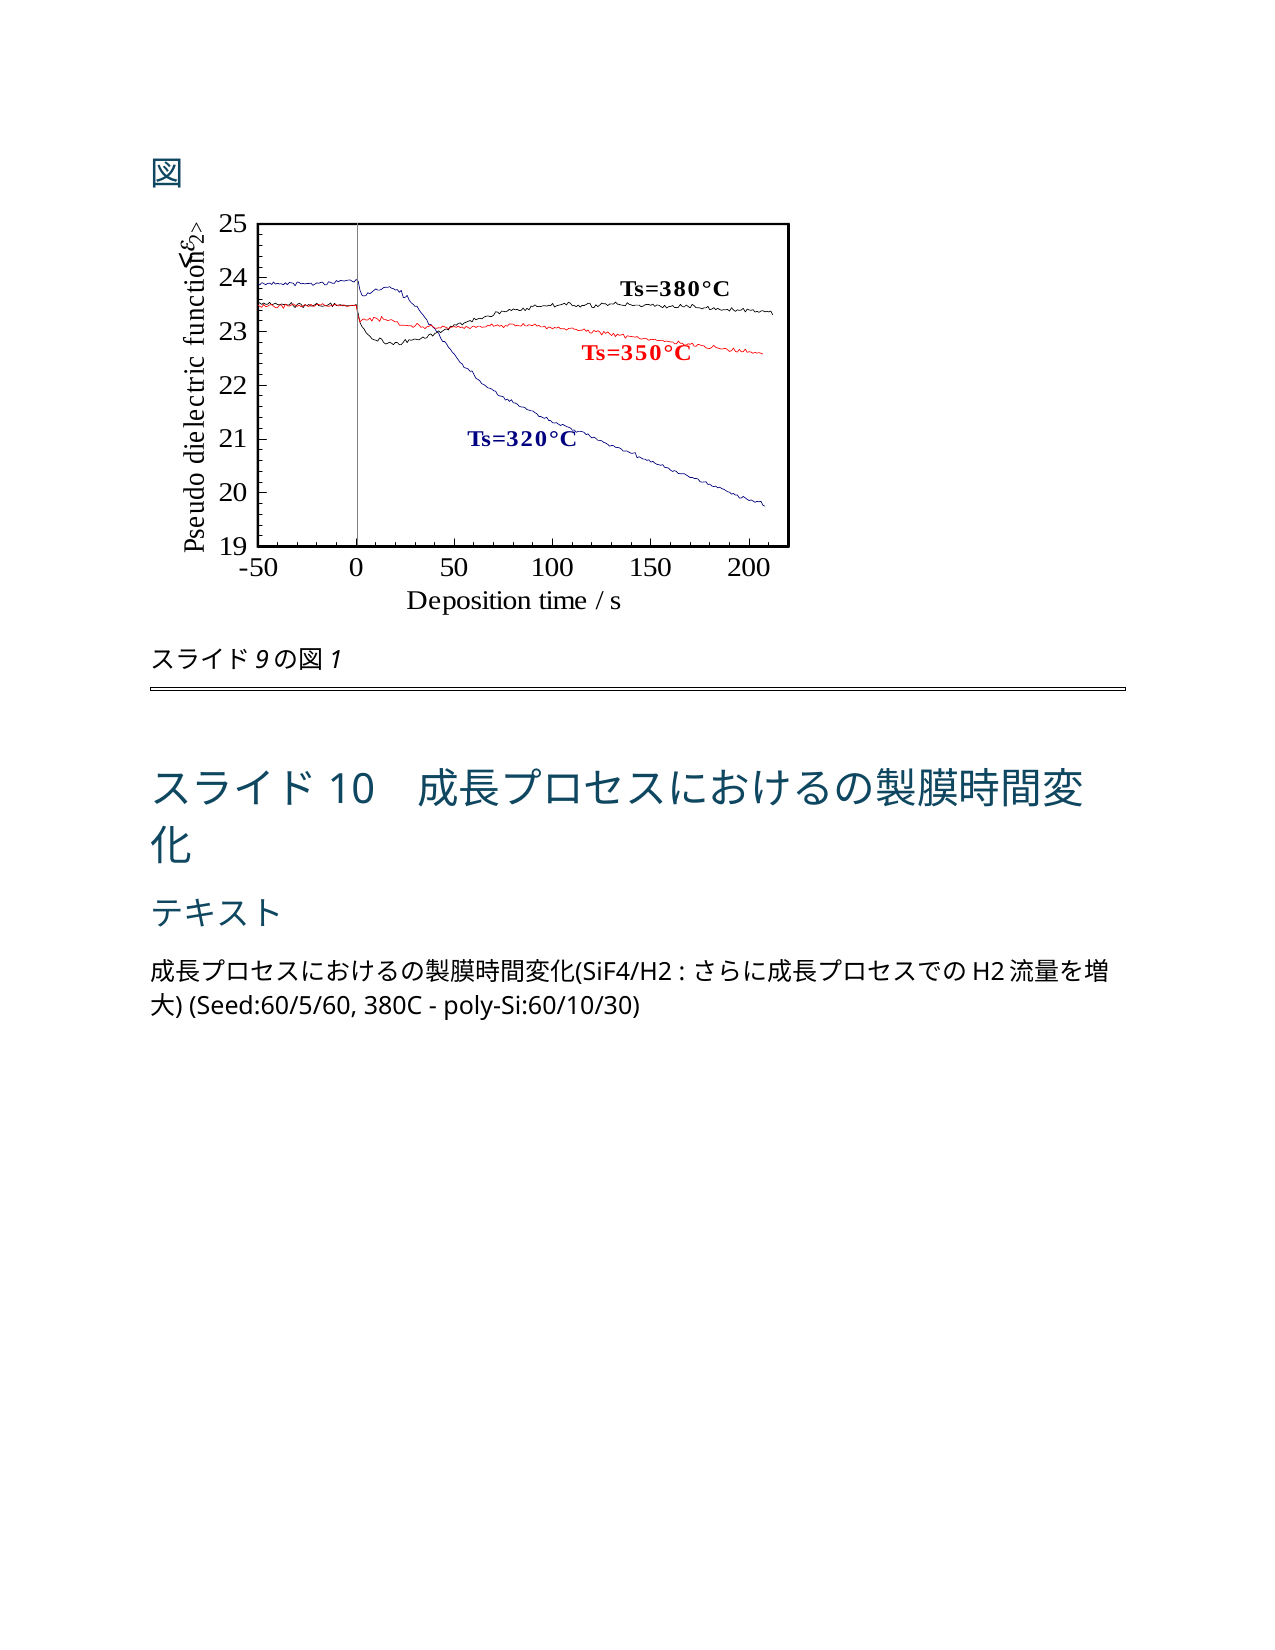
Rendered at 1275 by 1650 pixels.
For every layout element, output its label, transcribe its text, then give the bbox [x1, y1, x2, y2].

subtitle テキスト [150, 889, 1125, 935]
subtitle 図 [150, 150, 1125, 195]
text スライド9の図1 [150, 641, 1125, 675]
text 成長プロセスにおけるの製膜時間変化(SiF4/H2 : さらに成長プロセスでのH2流量を増大) (Seed:60/5/60, 380C - poly-Si:60/10/30) [150, 954, 1125, 1022]
subtitle スライド 10 成長プロセスにおけるの製膜時間変化 [150, 759, 1125, 873]
